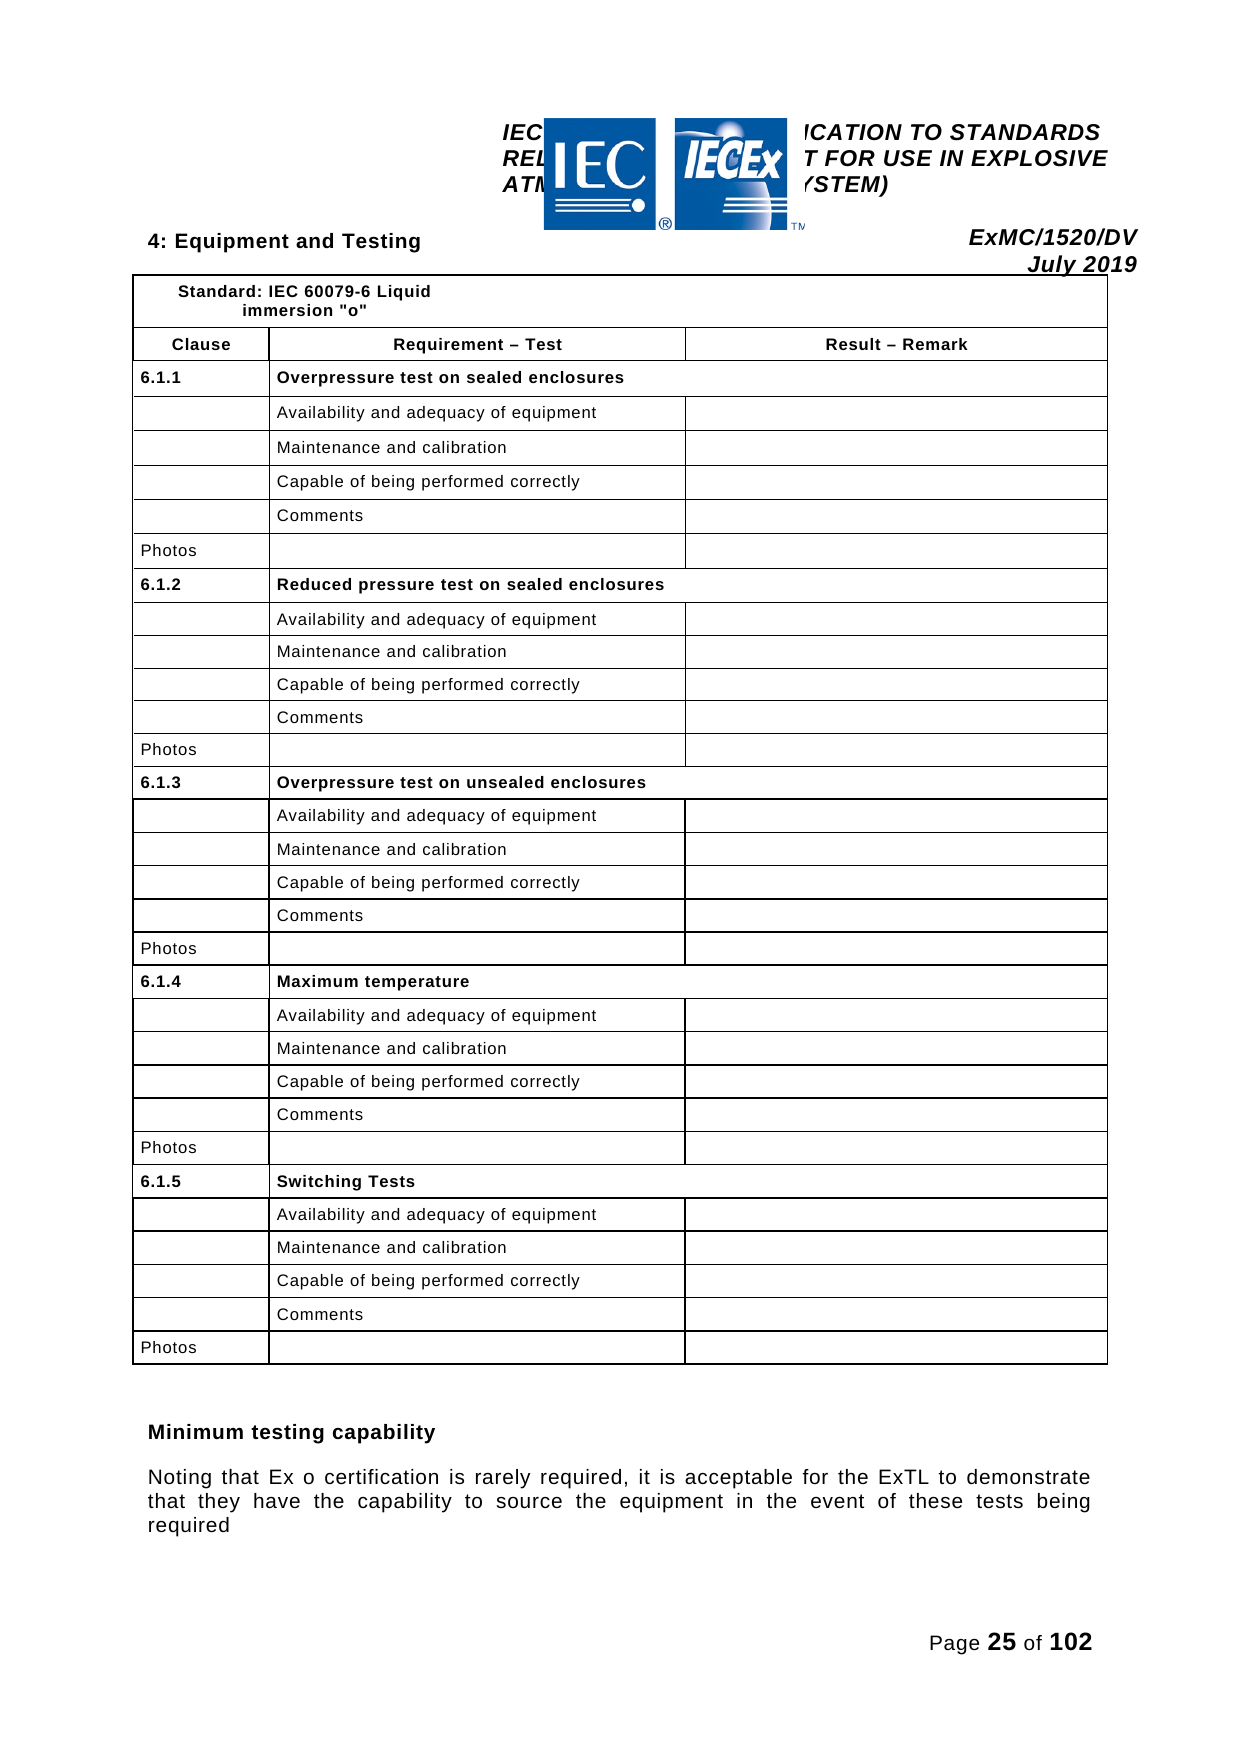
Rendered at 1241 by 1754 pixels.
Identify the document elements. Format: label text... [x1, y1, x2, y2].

table_cell [686, 1099, 1107, 1131]
table_cell [270, 1132, 684, 1164]
table_cell 6.1.1 [133, 361, 269, 396]
table_cell Result – Remark [686, 328, 1107, 360]
table_cell Comments [270, 500, 685, 533]
table_cell [686, 734, 1107, 766]
table_cell Comments [270, 900, 684, 931]
table_cell Reduced pressure test on sealed enclosures [270, 569, 1107, 602]
table_cell Availability and adequacy of equipment [270, 603, 685, 635]
text Minimum testing capability [148, 1420, 1092, 1444]
table_cell [134, 999, 268, 1031]
table_cell Capable of being performed correctly [270, 1265, 684, 1297]
table_cell [686, 999, 1107, 1031]
table_cell Switching Tests [270, 1165, 1107, 1197]
table_cell [686, 534, 1107, 568]
table_cell [134, 833, 268, 865]
table_cell [686, 1232, 1107, 1263]
table_cell [270, 534, 685, 568]
table_cell [686, 866, 1107, 898]
table_cell Comments [270, 1298, 684, 1330]
table_cell Capable of being performed correctly [270, 866, 684, 898]
table_cell 6.1.4 [133, 966, 269, 998]
table_cell Requirement – Test [270, 328, 685, 360]
table_cell [686, 603, 1107, 635]
table_cell Maintenance and calibration [270, 431, 685, 464]
table_cell Photos [134, 1332, 268, 1363]
table_cell [270, 734, 685, 766]
table_cell [134, 1199, 268, 1230]
table_cell [686, 1265, 1107, 1297]
table_cell Photos [133, 734, 269, 766]
table_cell Capable of being performed correctly [270, 466, 685, 499]
table_cell [686, 466, 1107, 499]
table_cell [686, 669, 1107, 700]
table_cell Availability and adequacy of equipment [270, 999, 684, 1031]
table_cell [134, 1265, 268, 1297]
table_cell [686, 800, 1107, 831]
table_cell Comments [270, 1099, 684, 1131]
table_cell [270, 1332, 684, 1363]
table_cell Availability and adequacy of equipment [270, 800, 684, 831]
table_cell Overpressure test on unsealed enclosures [270, 767, 1107, 798]
table_cell 6.1.2 [133, 569, 269, 602]
table_cell [133, 500, 269, 533]
table_cell 6.1.3 [133, 767, 269, 798]
table_cell Capable of being performed correctly [270, 669, 685, 700]
table_cell [270, 933, 684, 964]
table_cell Photos [134, 1132, 268, 1164]
table_cell Maximum temperature [270, 966, 1107, 998]
table_cell [686, 500, 1107, 533]
table_cell Maintenance and calibration [270, 636, 685, 667]
table_cell [686, 701, 1107, 733]
table_cell [133, 466, 269, 499]
table_cell Comments [270, 701, 685, 733]
table_cell Availability and adequacy of equipment [270, 1199, 684, 1230]
table_cell [134, 1032, 268, 1064]
table_cell [686, 1032, 1107, 1064]
table_cell [686, 900, 1107, 931]
table_cell Maintenance and calibration [270, 833, 684, 865]
table_cell [686, 1132, 1107, 1164]
table_cell [686, 1066, 1107, 1097]
table_cell Availability and adequacy of equipment [270, 397, 685, 430]
table_cell [686, 431, 1107, 464]
table_cell Clause [134, 328, 268, 360]
text 4: Equipment and Testing [148, 229, 1092, 253]
table_cell [686, 933, 1107, 964]
table_cell [133, 701, 269, 733]
table_cell Photos [133, 534, 269, 568]
table_cell [134, 866, 268, 898]
table_cell [134, 900, 268, 931]
table_cell 6.1.5 [133, 1165, 269, 1197]
table_cell [686, 397, 1107, 430]
table_cell [686, 1332, 1107, 1363]
table_cell Photos [134, 933, 268, 964]
table_cell [133, 603, 269, 635]
table_cell Overpressure test on sealed enclosures [270, 361, 1107, 396]
table_cell [686, 1199, 1107, 1230]
table_header Standard: IEC 60079-6 Liquid immersion "o" [134, 276, 1107, 327]
picture [543, 118, 805, 230]
table_cell [686, 636, 1107, 667]
table_cell [134, 1298, 268, 1330]
table_cell [133, 669, 269, 700]
table_cell [134, 1066, 268, 1097]
table_cell [134, 1099, 268, 1131]
table_cell [134, 800, 268, 831]
text Noting that Ex o certification is rarely required, it is acceptable for the ExTL to demonstrate that they have the capability to source the equipment in the event of these tests being required [148, 1465, 1092, 1537]
table_cell [133, 397, 269, 430]
table_cell Capable of being performed correctly [270, 1066, 684, 1097]
table_cell [133, 431, 269, 464]
table_cell [134, 1232, 268, 1263]
table_cell Maintenance and calibration [270, 1232, 684, 1263]
table_cell Maintenance and calibration [270, 1032, 684, 1064]
table_cell [686, 1298, 1107, 1330]
table_cell [133, 636, 269, 667]
table_cell [686, 833, 1107, 865]
